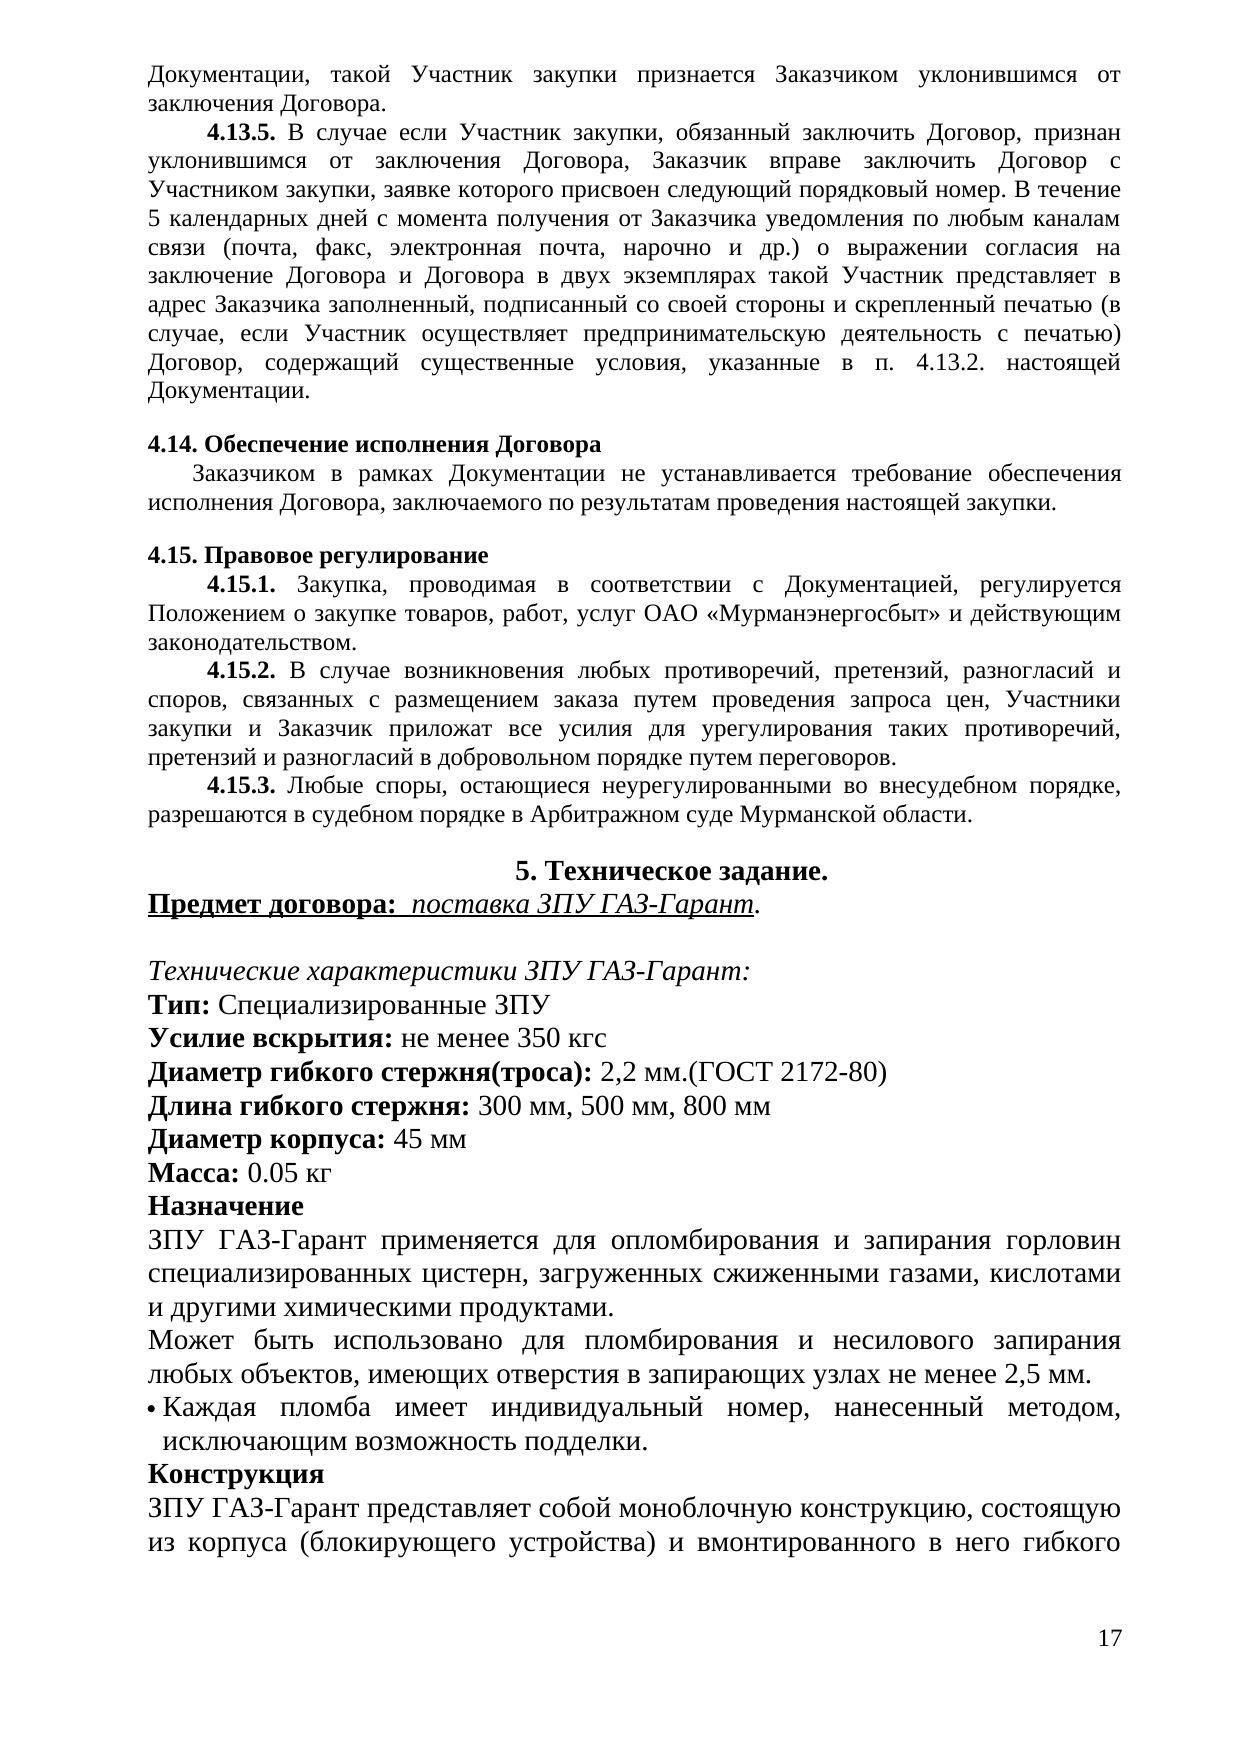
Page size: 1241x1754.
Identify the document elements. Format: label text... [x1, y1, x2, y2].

text Масса: 0.05 кг [148, 1155, 1122, 1188]
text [148, 1490, 1122, 1557]
text 4.14. Обеспечение исполнения Договора [148, 429, 1122, 458]
text Длина гибкого стержня: 300 мм, 500 мм, 800 мм [148, 1088, 1122, 1121]
text Предмет договора: поставка ЗПУ ГАЗ-Гарант. [148, 886, 1122, 920]
text 4.15.2. В случае возникновения любых противоречий, претензий, разногласий и споров, связанных с размещением заказа путем проведения запроса цен, Участники закупки и Заказчик приложат все усилия для урегулирования таких противоречий, претензий и разногласий в добровольном порядке путем переговоров. [148, 655, 1122, 770]
text Диаметр гибкого стержня(троса): 2,2 мм.(ГОСТ 2172-80) [148, 1054, 1122, 1088]
text Конструкция [148, 1457, 1122, 1490]
text Усилие вскрытия: не менее 350 кгс [148, 1021, 1122, 1054]
text 4.13.5. В случае если Участник закупки, обязанный заключить Договор, признан уклонившимся от заключения Договора, Заказчик вправе заключить Договор с Участником закупки, заявке которого присвоен следующий порядковый номер. В течение 5 календарных дней с момента получения от Заказчика уведомления по любым каналам связи (почта, факс, электронная почта, нарочно и др.) о выражении согласия на заключение Договора и Договора в двух экземплярах такой Участник представляет в адрес Заказчика заполненный, подписанный со своей стороны и скрепленный печатью (в случае, если Участник осуществляет предпринимательскую деятельность с печатью) Договор, содержащий существенные условия, указанные в п. 4.13.2. настоящей Документации. [148, 117, 1122, 404]
text ЗПУ ГАЗ-Гарант применяется для опломбирования и запирания горловин специализированных цистерн, загруженных сжиженными газами, кислотами и другими химическими продуктами. [148, 1222, 1122, 1322]
text Может быть использовано для пломбирования и несилового запирания любых объектов, имеющих отверстия в запирающих узлах не менее 2,5 мм. [148, 1322, 1122, 1389]
text 4.15. Правовое регулирование [148, 540, 1122, 569]
text 4.15.3. Любые споры, остающиеся неурегулированными во внесудебном порядке, разрешаются в судебном порядке в Арбитражном суде Мурманской области. [148, 770, 1122, 828]
text Тип: Специализированные ЗПУ [148, 987, 1122, 1021]
text Заказчиком в рамках Документации не устанавливается требование обеспечения исполнения Договора, заключаемого по результатам проведения настоящей закупки. [148, 458, 1122, 515]
text 4.15.1. Закупка, проводимая в соответствии с Документацией, регулируется Положением о закупке товаров, работ, услуг ОАО «Мурманэнергосбыт» и действующим законодательством. [148, 569, 1122, 655]
text 5. Техническое задание. [185, 853, 1122, 886]
text Назначение [148, 1188, 1122, 1222]
text Диаметр корпуса: 45 мм [148, 1121, 1122, 1155]
list Каждая пломба имеет индивидуальный номер, нанесенный методом, исключающим возможность подделки. [148, 1389, 1122, 1457]
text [148, 59, 1122, 117]
text Технические характеристики ЗПУ ГАЗ-Гарант: [148, 953, 1122, 987]
